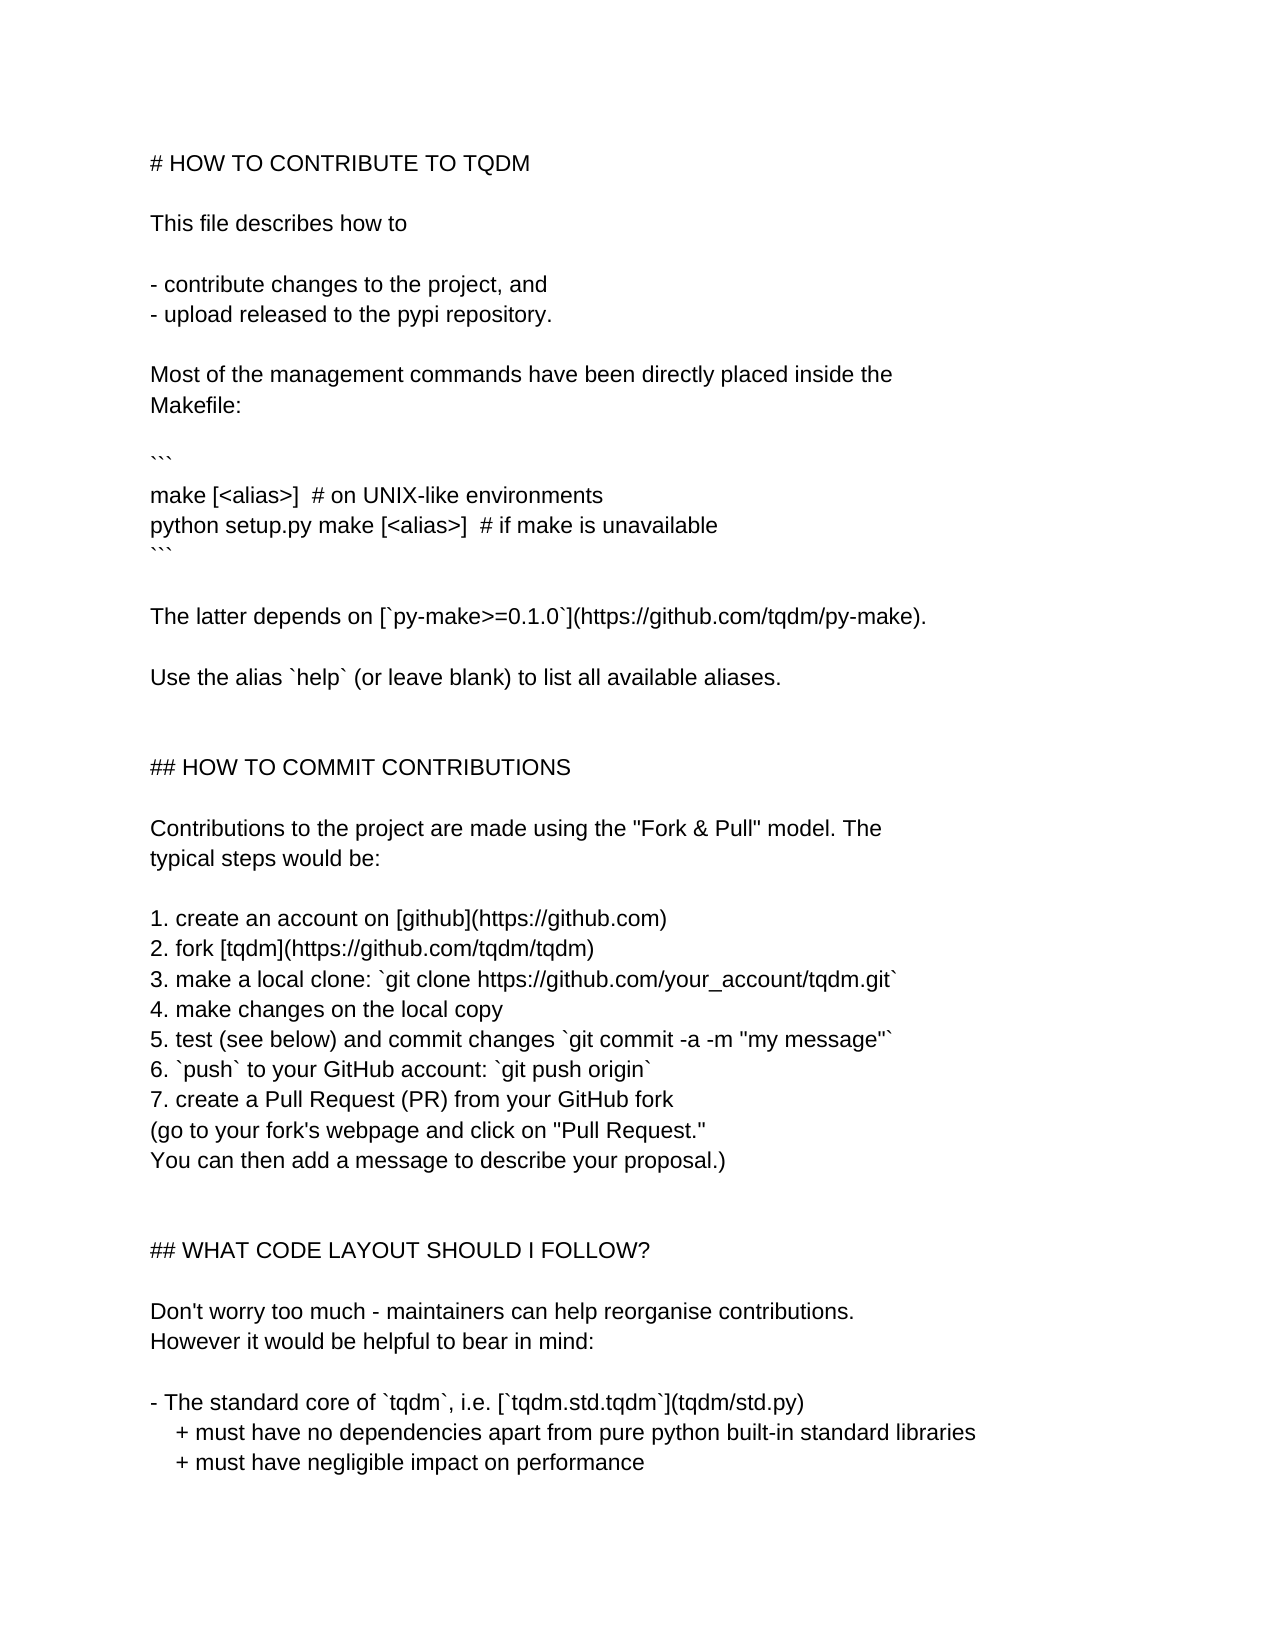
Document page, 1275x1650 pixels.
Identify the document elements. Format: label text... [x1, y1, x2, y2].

text python setup.py make [<alias>] # if make is unavailable [150, 512, 1125, 539]
text This file describes how to [150, 210, 1125, 237]
text 2. fork [tqdm](https://github.com/tqdm/tqdm) [150, 935, 1125, 962]
text - The standard core of `tqdm`, i.e. [`tqdm.std.tqdm`](tqdm/std.py) [150, 1388, 1125, 1415]
text # HOW TO CONTRIBUTE TO TQDM [150, 150, 1125, 176]
text You can then add a message to describe your proposal.) [150, 1147, 1125, 1173]
text 3. make a local clone: `git clone https://github.com/your_account/tqdm.git` [150, 966, 1125, 992]
text ## HOW TO COMMIT CONTRIBUTIONS [150, 754, 1125, 781]
text 1. create an account on [github](https://github.com) [150, 905, 1125, 932]
text Contributions to the project are made using the "Fork & Pull" model. The [150, 814, 1125, 841]
text typical steps would be: [150, 845, 1125, 871]
text Most of the management commands have been directly placed inside the [150, 361, 1125, 388]
text - contribute changes to the project, and [150, 271, 1125, 297]
text ``` [150, 452, 1125, 478]
text 5. test (see below) and commit changes `git commit -a -m "my message"` [150, 1026, 1125, 1052]
text The latter depends on [`py-make>=0.1.0`](https://github.com/tqdm/py-make). [150, 603, 1125, 629]
text Makefile: [150, 392, 1125, 418]
text - upload released to the pypi repository. [150, 301, 1125, 327]
text + must have negligible impact on performance [150, 1449, 1125, 1475]
text 4. make changes on the local copy [150, 996, 1125, 1022]
text make [<alias>] # on UNIX-like environments [150, 482, 1125, 509]
text 6. `push` to your GitHub account: `git push origin` [150, 1056, 1125, 1083]
text 7. create a Pull Request (PR) from your GitHub fork [150, 1086, 1125, 1113]
text ## WHAT CODE LAYOUT SHOULD I FOLLOW? [150, 1237, 1125, 1264]
text Don't worry too much - maintainers can help reorganise contributions. [150, 1298, 1125, 1324]
text + must have no dependencies apart from pure python built-in standard libraries [150, 1419, 1125, 1445]
text However it would be helpful to bear in mind: [150, 1328, 1125, 1354]
text Use the alias `help` (or leave blank) to list all available aliases. [150, 663, 1125, 690]
text (go to your fork's webpage and click on "Pull Request." [150, 1117, 1125, 1143]
text ``` [150, 543, 1125, 569]
